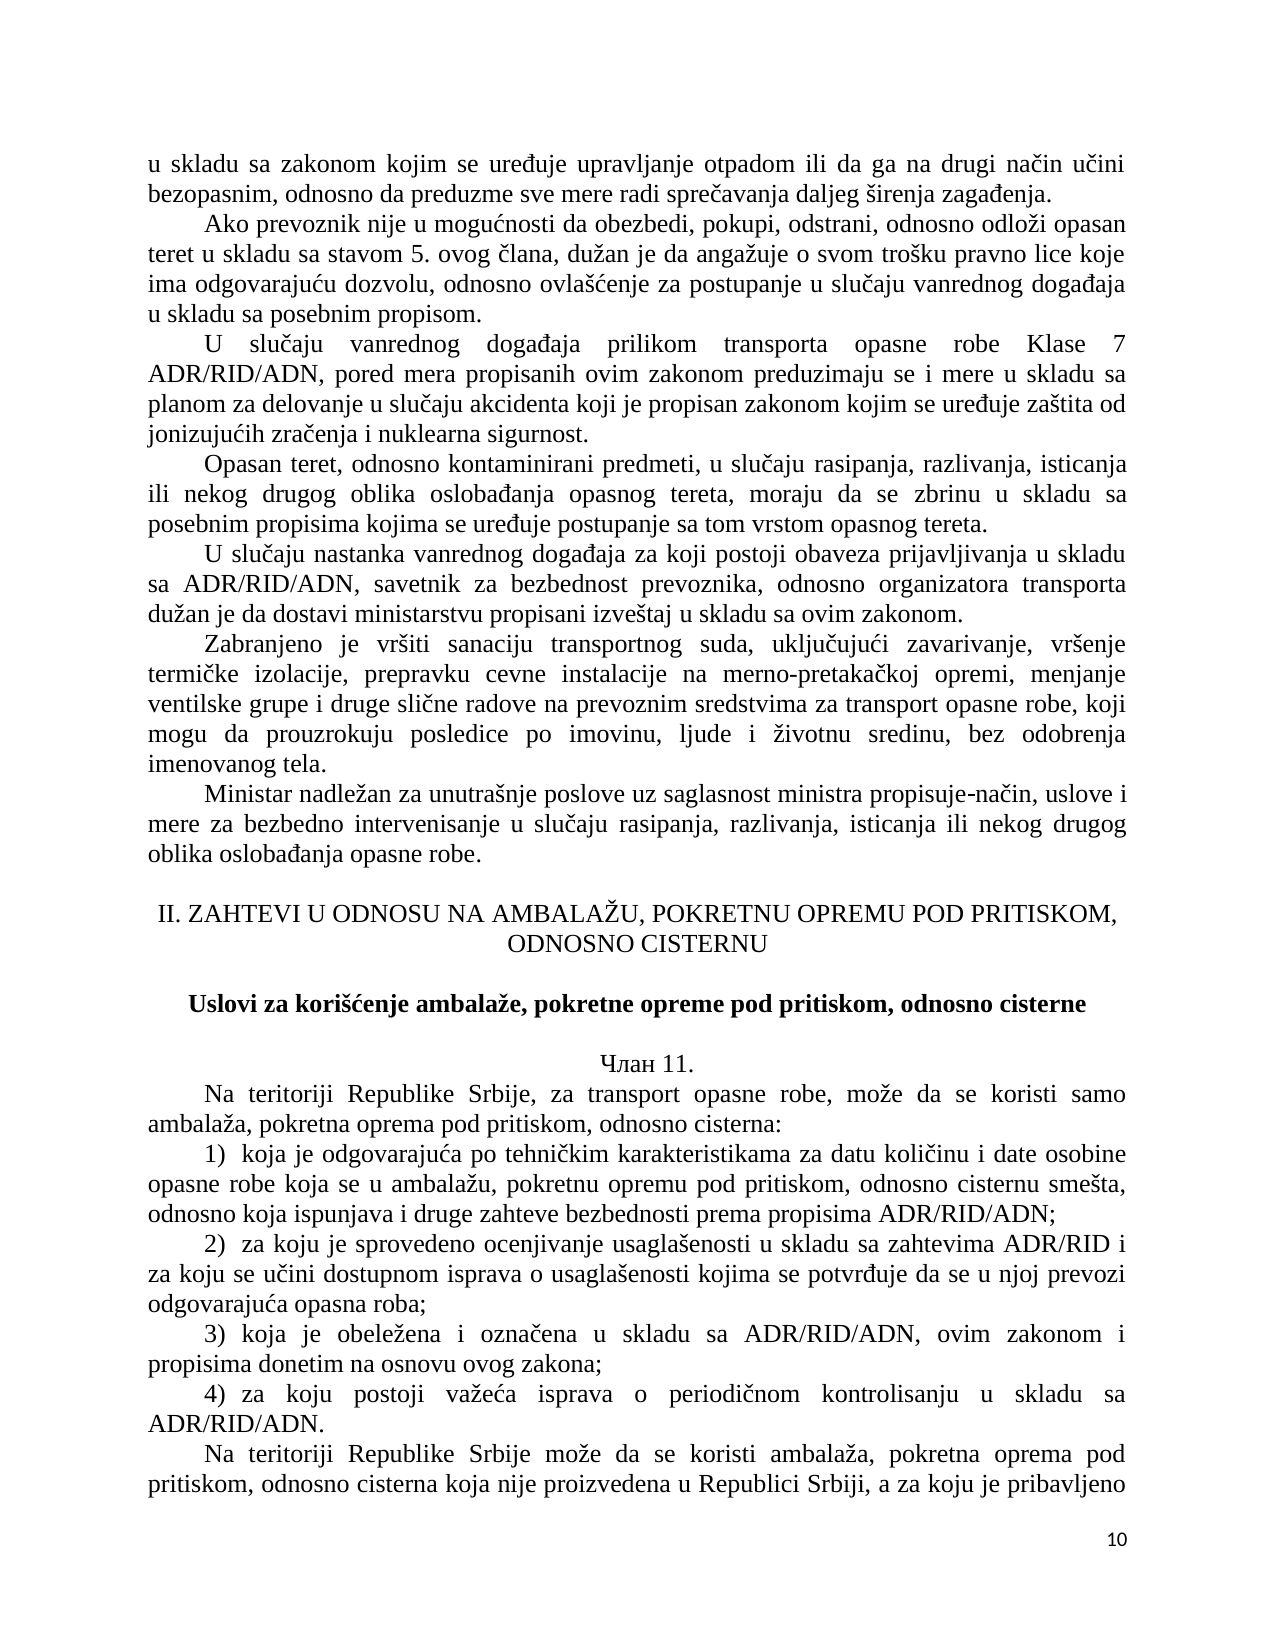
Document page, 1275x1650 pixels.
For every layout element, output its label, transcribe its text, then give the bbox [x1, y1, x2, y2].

list za koju je sprovedeno ocenjivanje usaglašenosti u skladu sa zahtevima ADR/RID i za koju se učini dostupnom isprava o usaglašenosti kojima se potvrđuje da se u njoj prevozi odgovarajuća opasna roba; [148, 1228, 1127, 1318]
text U slučaju nastanka vanrednog događaja za koji postoji obaveza prijavljivanja u skladu sa ADR/RID/ADN, savetnik za bezbednost prevoznika, odnosno organizatora transporta dužan je da dostavi ministarstvu propisani izveštaj u skladu sa ovim zakonom. [148, 538, 1127, 628]
text Ministar nadležan za unutrašnje poslove uz saglasnost ministra propisuje način, uslove i mere za bezbedno intervenisanje u slučaju rasipanja, razlivanja, isticanja ili nekog drugog oblika oslobađanja opasne robe. [148, 778, 1127, 868]
text Ako prevoznik nije u mogućnosti da obezbedi, pokupi, odstrani, odnosno odloži opasan teret u skladu sa stavom 5. ovog člana, dužan je da angažuje o svom trošku pravno lice koje ima odgovarajuću dozvolu, odnosno ovlašćenje za postupanje u slučaju vanrednog događaja u skladu sa posebnim propisom. [148, 208, 1127, 328]
text U slučaju vanrednog događaja prilikom transporta opasne robe Klase 7 ADR/RID/ADN, pored mera propisanih ovim zakonom preduzimaju se i mere u skladu sa planom za delovanje u slučaju akcidenta koji je propisan zakonom kojim se uređuje zaštita od jonizujućih zračenja i nuklearna sigurnost. [148, 328, 1127, 448]
text Opasan teret, odnosno kontaminirani predmeti, u slučaju rasipanja, razlivanja, isticanja ili nekog drugog oblika oslobađanja opasnog tereta, moraju da se zbrinu u skladu sa posebnim propisima kojima se uređuje postupanje sa tom vrstom opasnog tereta. [148, 448, 1127, 538]
text Uslovi za korišćenje ambalaže, pokretne opreme pod pritiskom, odnosno cisterne [148, 988, 1127, 1018]
list za koju postoji važeća isprava o periodičnom kontrolisanju u skladu sa ADR/RID/ADN. [148, 1378, 1127, 1438]
text Zabranjeno je vršiti sanaciju transportnog suda, uključujući zavarivanje, vršenje termičke izolacije, prepravku cevne instalacije na merno-pretakačkoj opremi, menjanje ventilske grupe i druge slične radove na prevoznim sredstvima za transport opasne robe, koji mogu da prouzrokuju posledice po imovinu, ljude i životnu sredinu, bez odobrenja imenovanog tela. [148, 628, 1127, 778]
text II. ZAHTEVI U ODNOSU NA AMBALAŽU, POKRETNU OPREMU POD PRITISKOM, ODNOSNO CISTERNU [148, 898, 1127, 958]
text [148, 148, 1127, 208]
list koja je obeležena i označena u skladu sa ADR/RID/ADN, ovim zakonom i propisima donetim na osnovu ovog zakona; [148, 1318, 1127, 1378]
text Na teritoriji Republike Srbije, za transport opasne robe, može da se koristi samo ambalaža, pokretna oprema pod pritiskom, odnosno cisterna: [148, 1078, 1127, 1138]
list koja je odgovarajuća po tehničkim karakteristikama za datu količinu i date osobine opasne robe koja se u ambalažu, pokretnu opremu pod pritiskom, odnosno cisternu smešta, odnosno koja ispunjava i druge zahteve bezbednosti prema propisima ADR/RID/ADN; [148, 1138, 1127, 1228]
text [148, 1438, 1127, 1498]
